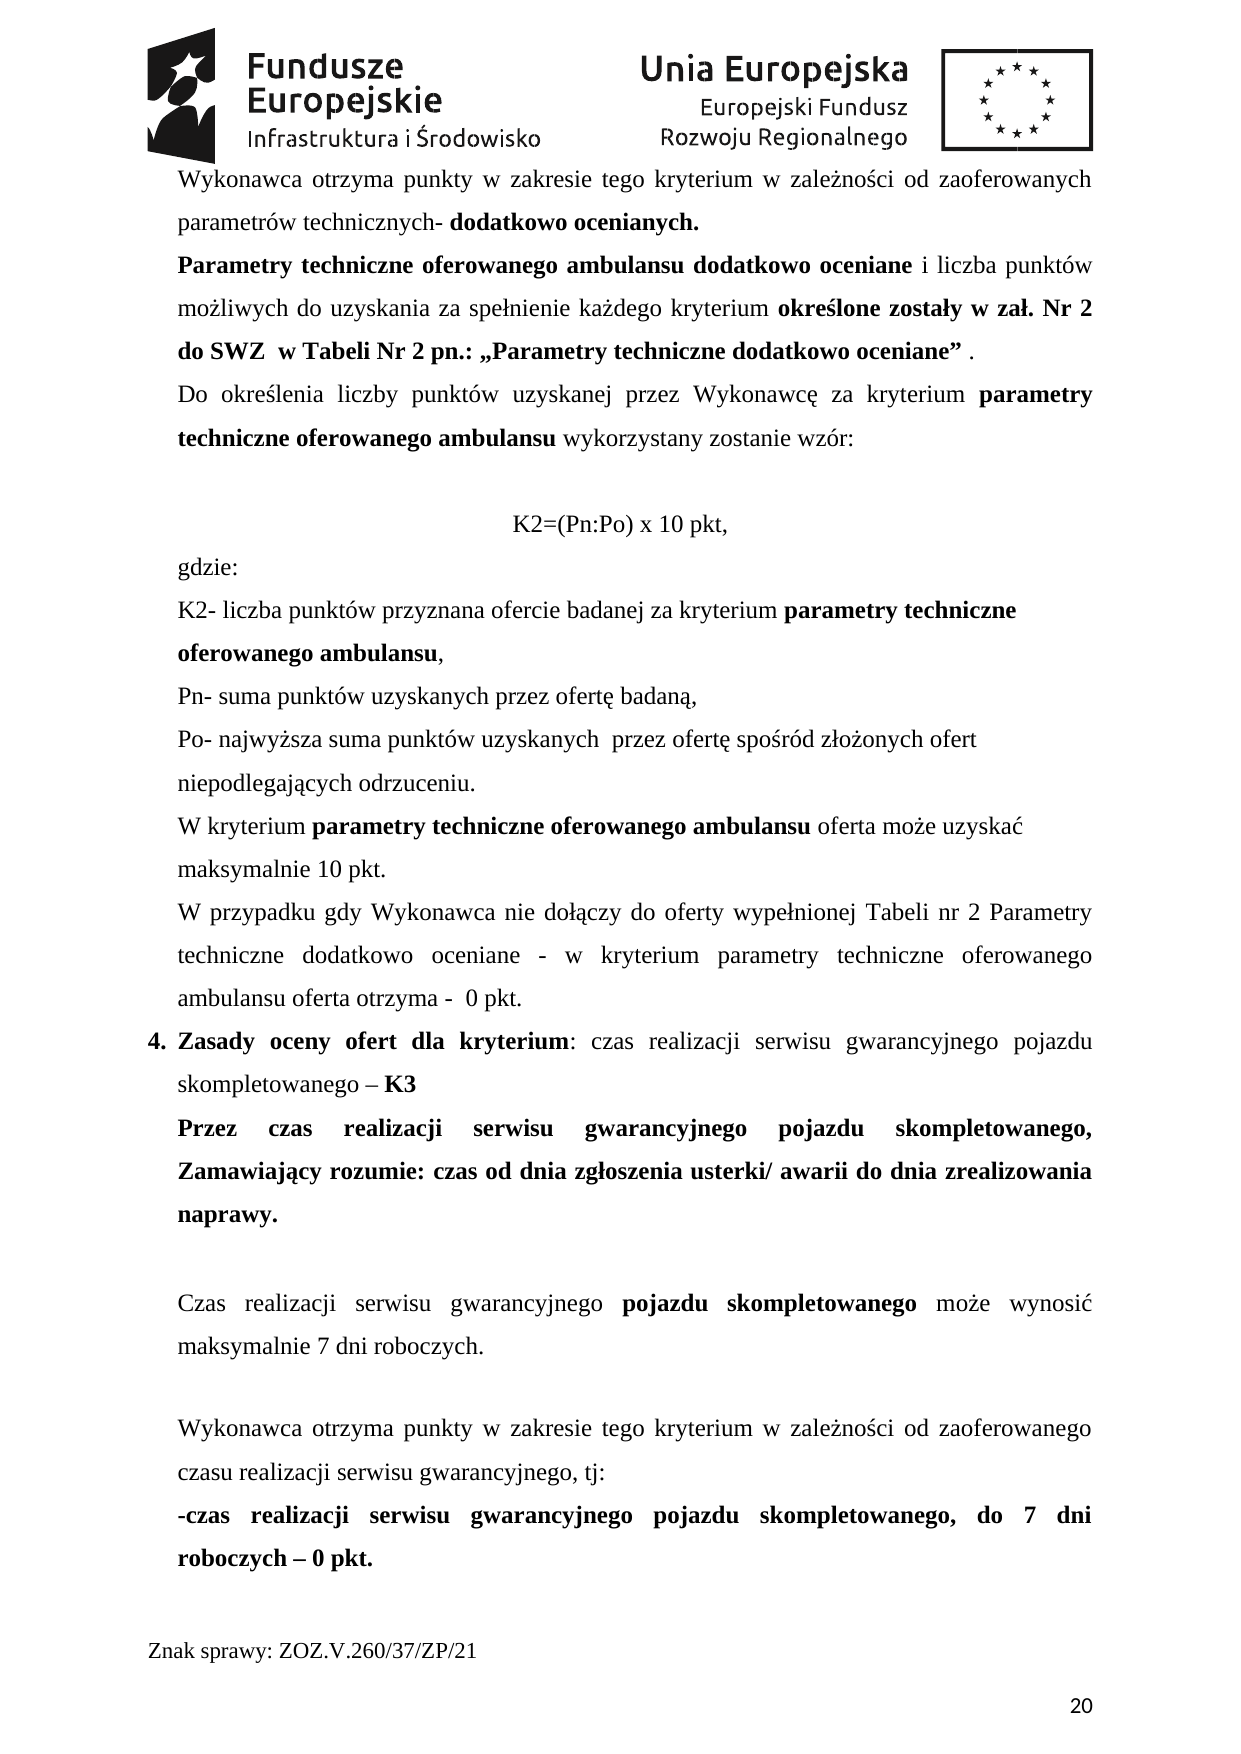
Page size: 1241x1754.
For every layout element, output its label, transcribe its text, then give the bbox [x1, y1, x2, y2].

list Przez czas realizacji serwisu gwarancyjnego pojazdu skompletowanego, Zamawiający rozumie: czas od dnia zgłoszenia usterki/ awarii do dnia zrealizowania naprawy. [177, 1113, 1093, 1228]
list -czas realizacji serwisu gwarancyjnego pojazdu skompletowanego, do 7 dni roboczych – 0 pkt. [177, 1500, 1093, 1572]
list Wykonawca otrzyma punkty w zakresie tego kryterium w zależności od zaoferowanych parametrów technicznych- dodatkowo ocenianych. [177, 164, 1093, 236]
list W kryterium parametry techniczne oferowanego ambulansu oferta może uzyskać maksymalnie 10 pkt. [177, 811, 1093, 883]
list gdzie: [177, 552, 1093, 581]
list Zasady oceny ofert dla kryterium: czas realizacji serwisu gwarancyjnego pojazdu skompletowanego – K3 [148, 1026, 1093, 1098]
list Po- najwyższa suma punktów uzyskanych przez ofertę spośród złożonych ofert niepodlegających odrzuceniu. [177, 724, 1093, 796]
list W przypadku gdy Wykonawca nie dołączy do oferty wypełnionej Tabeli nr 2 Parametry techniczne dodatkowo oceniane - w kryterium parametry techniczne oferowanego ambulansu oferta otrzyma - 0 pkt. [177, 897, 1093, 1012]
list Czas realizacji serwisu gwarancyjnego pojazdu skompletowanego może wynosić maksymalnie 7 dni roboczych. [177, 1288, 1093, 1359]
list Do określenia liczby punktów uzyskanej przez Wykonawcę za kryterium parametry techniczne oferowanego ambulansu wykorzystany zostanie wzór: [177, 379, 1093, 451]
list Pn- suma punktów uzyskanych przez ofertę badaną, [177, 681, 1093, 710]
list K2- liczba punktów przyznana ofercie badanej za kryterium parametry techniczne oferowanego ambulansu, [177, 595, 1093, 667]
list K2=(Pn:Po) x 10 pkt, [148, 509, 1093, 538]
list Parametry techniczne oferowanego ambulansu dodatkowo oceniane i liczba punktów możliwych do uzyskania za spełnienie każdego kryterium określone zostały w zał. Nr 2 do SWZ w Tabeli Nr 2 pn.: „Parametry techniczne dodatkowo oceniane” . [177, 250, 1093, 365]
list Wykonawca otrzyma punkty w zakresie tego kryterium w zależności od zaoferowanego czasu realizacji serwisu gwarancyjnego, tj: [177, 1413, 1093, 1485]
